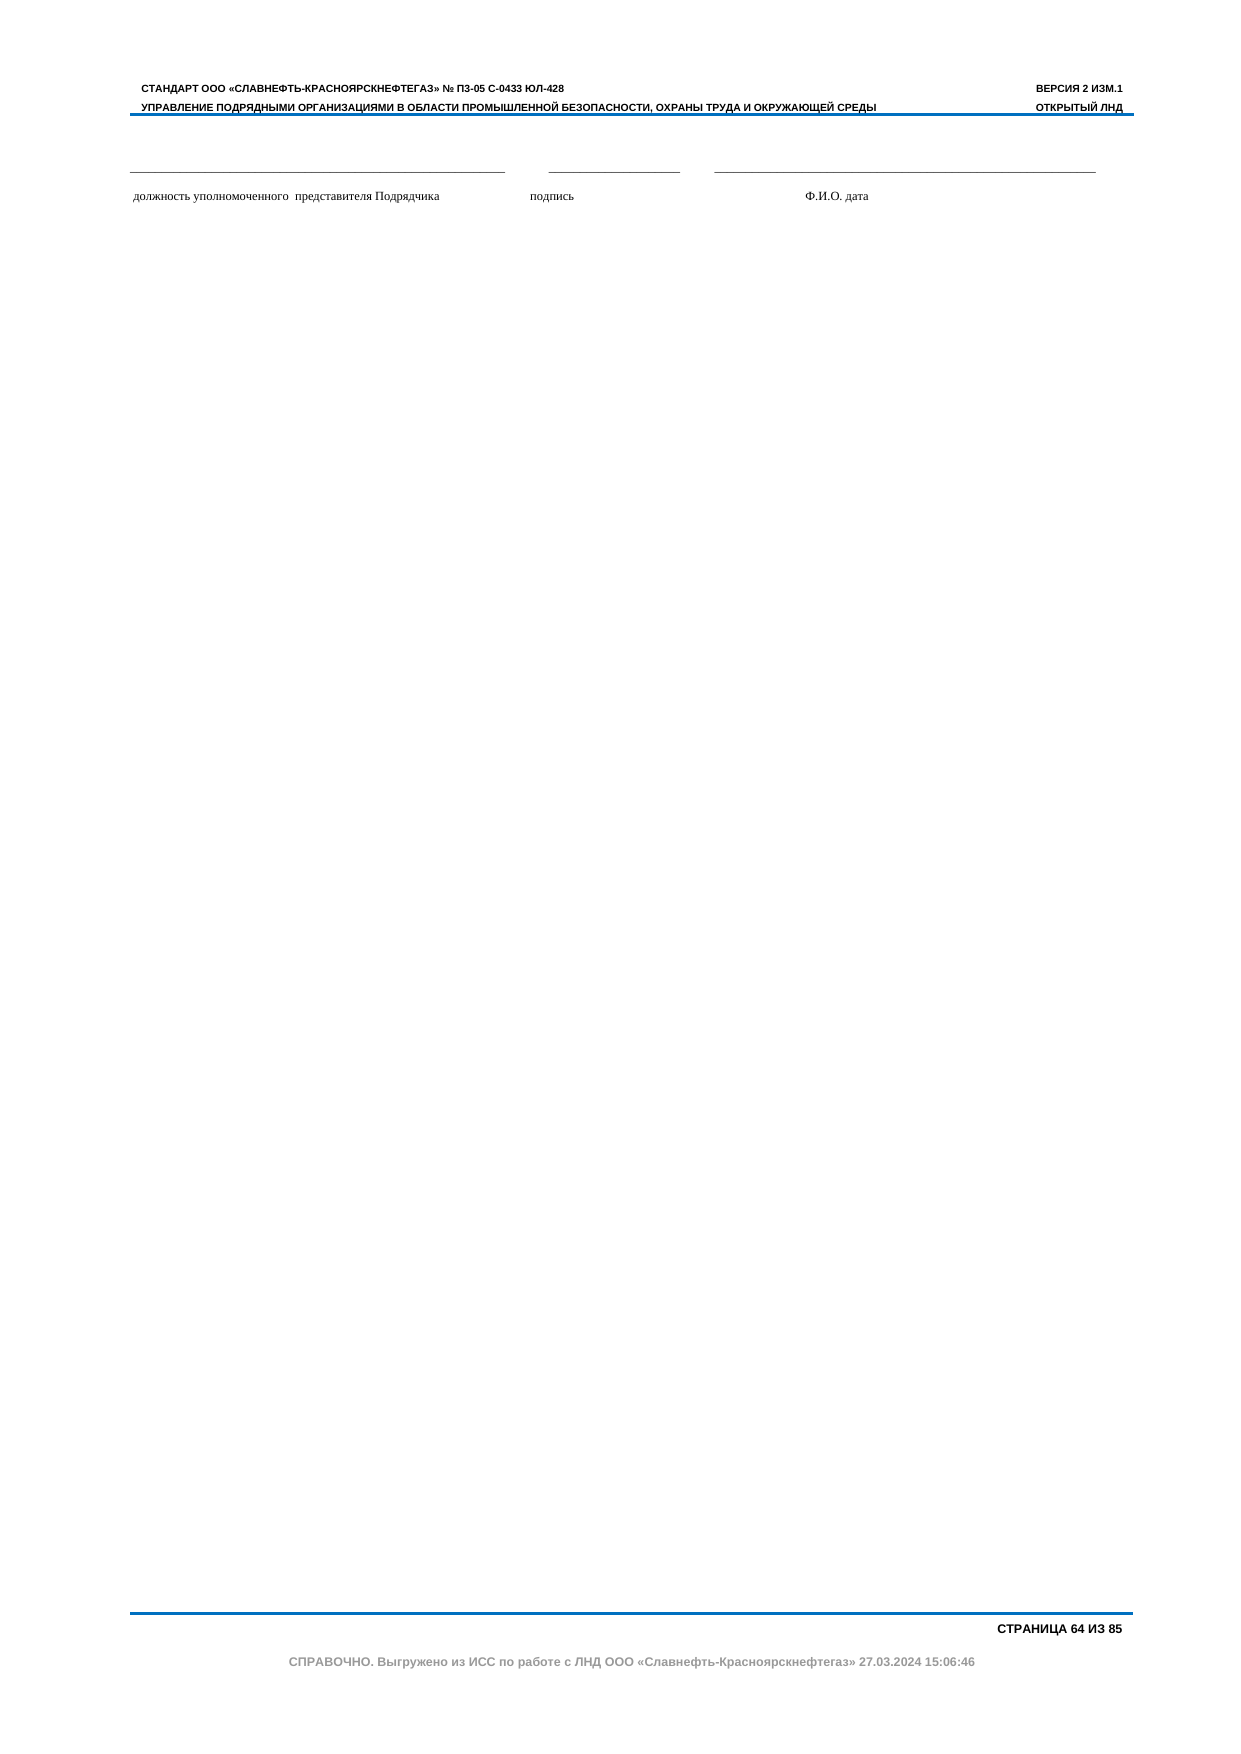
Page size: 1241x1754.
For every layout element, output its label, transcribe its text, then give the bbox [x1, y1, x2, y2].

text ____________________________________________________________ _____________________ _____________________________________________________________ [130, 159, 1134, 174]
text должность уполномоченного представителя Подрядчика подпись Ф.И.О. дата [130, 188, 1134, 203]
